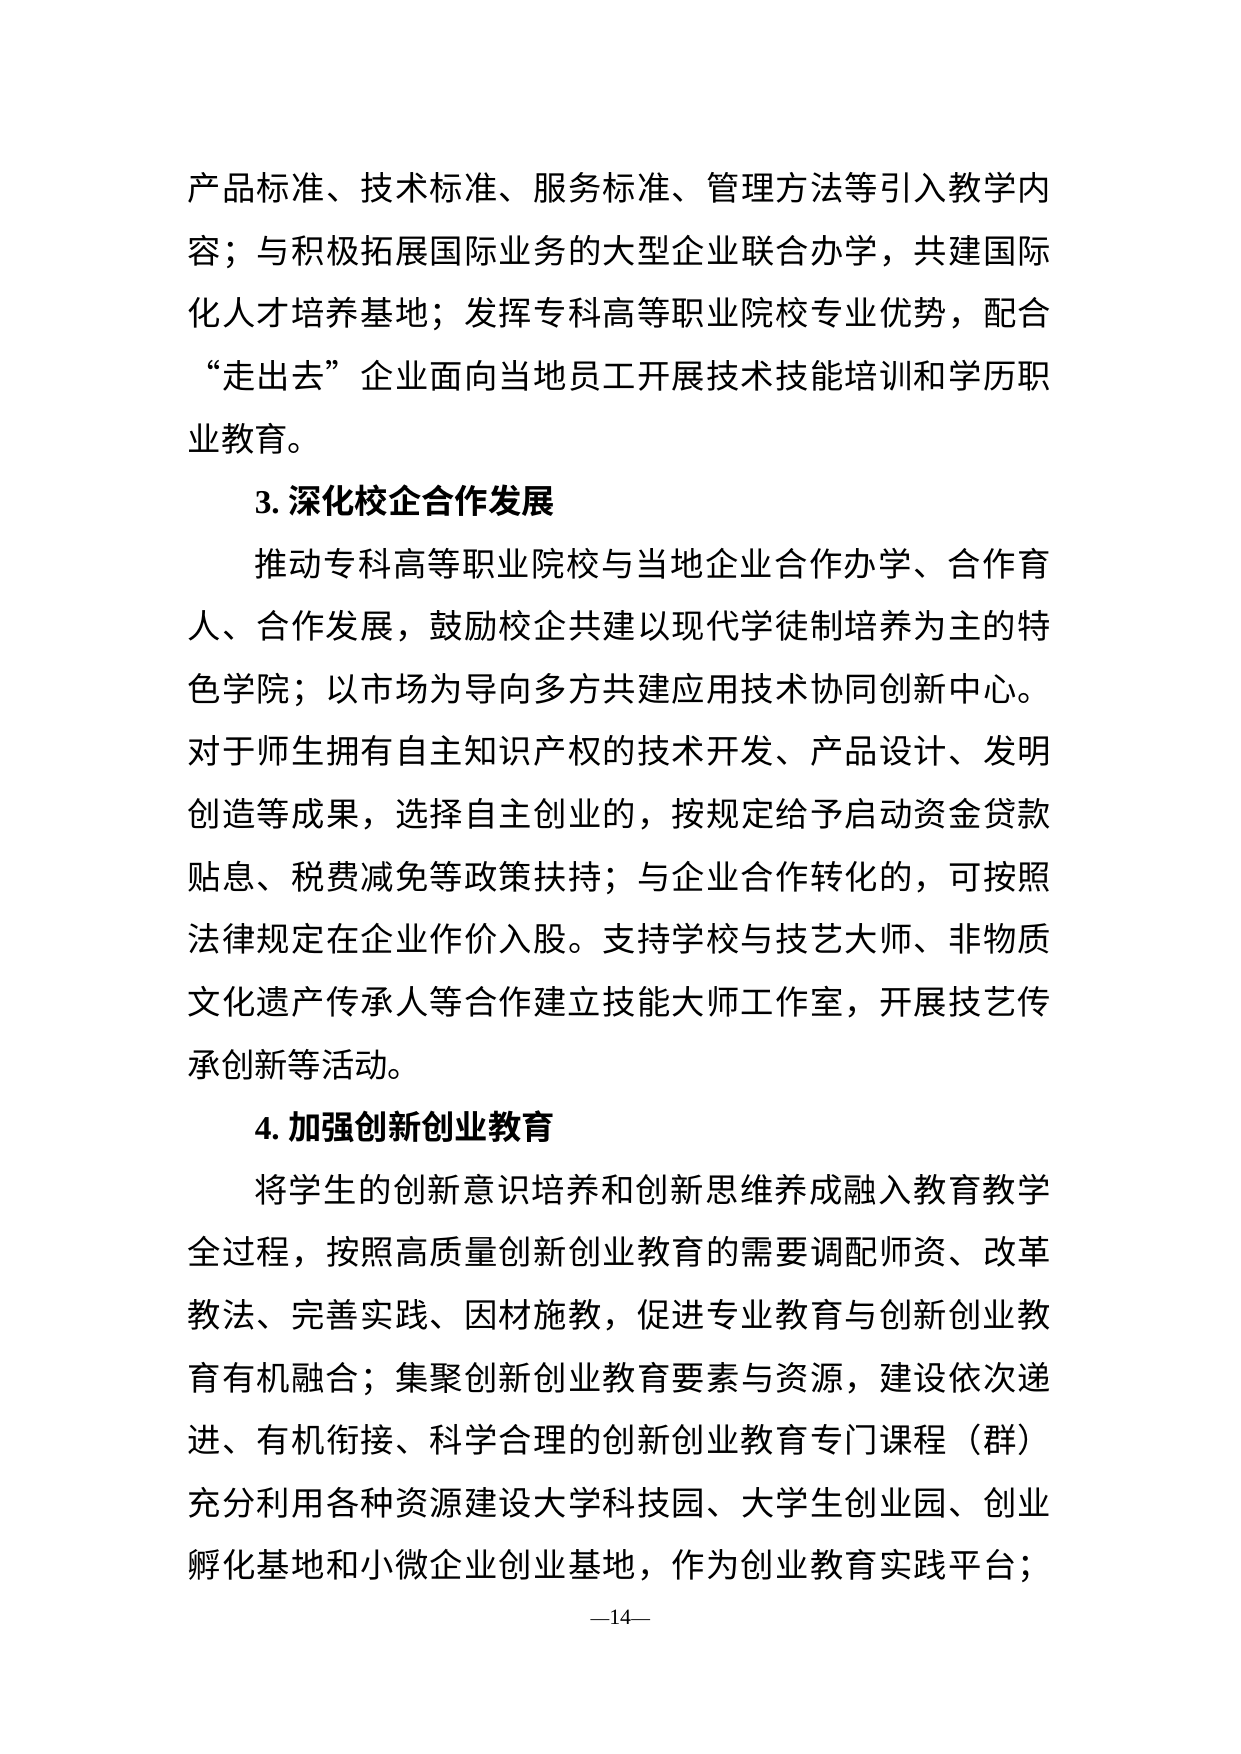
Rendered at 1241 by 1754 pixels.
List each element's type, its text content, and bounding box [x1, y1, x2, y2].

subtitle 4. 加强创新创业教育 [187, 1101, 1053, 1149]
subtitle 3. 深化校企合作发展 [187, 475, 1053, 523]
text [187, 162, 1053, 461]
text 推动专科高等职业院校与当地企业合作办学、合作育人、合作发展，鼓励校企共建以现代学徒制培养为主的特色学院；以市场为导向多方共建应用技术协同创新中心。对于师生拥有自主知识产权的技术开发、产品设计、发明创造等成果，选择自主创业的，按规定给予启动资金贷款贴息、税费减免等政策扶持；与企业合作转化的，可按照法律规定在企业作价入股。支持学校与技艺大师、非物质文化遗产传承人等合作建立技能大师工作室，开展技艺传承创新等活动。 [187, 537, 1053, 1087]
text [187, 1163, 1053, 1587]
